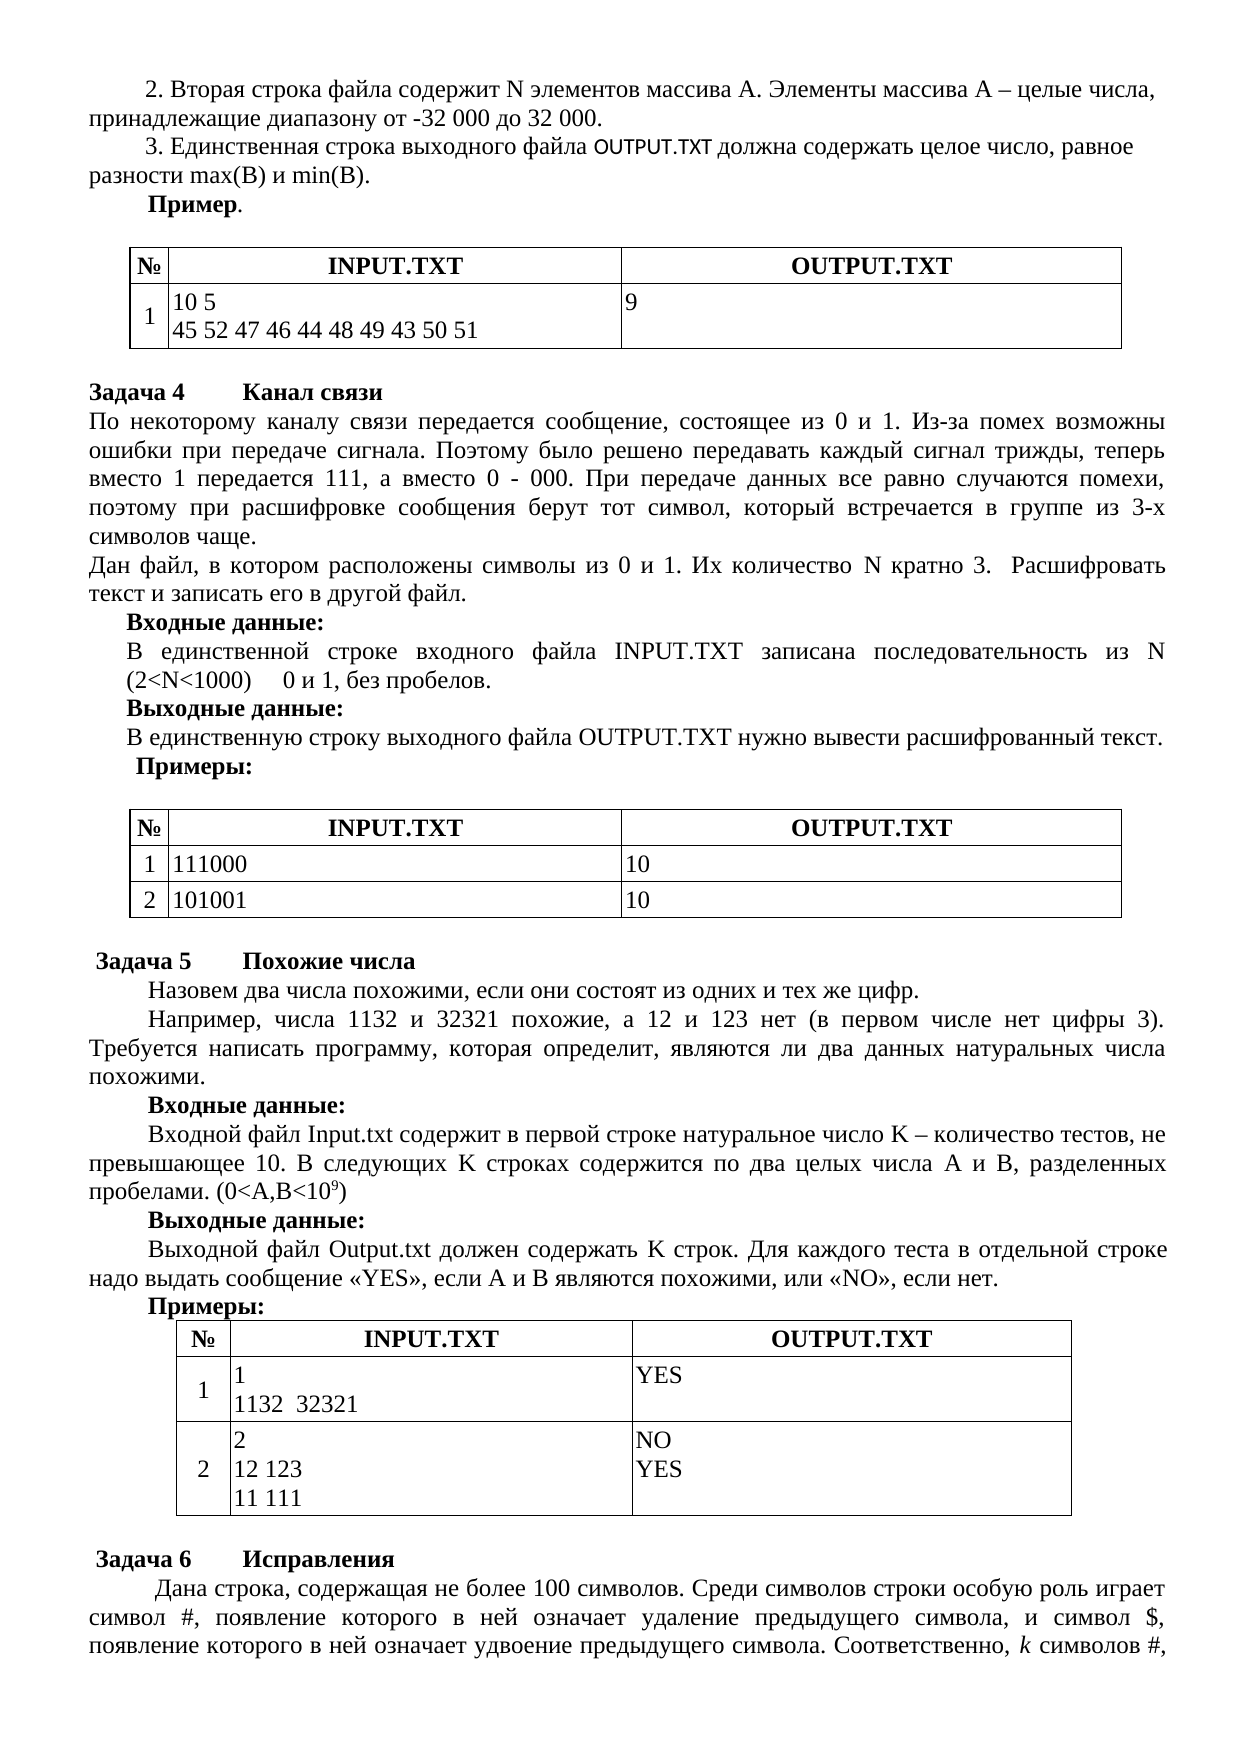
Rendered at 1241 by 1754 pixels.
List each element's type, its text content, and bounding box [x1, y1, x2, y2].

text Например, числа 1132 и 32321 похожие, а 12 и 123 нет (в первом числе нет цифры 3). Требуется написать программу, которая определит, являются ли два данных натуральных числа похожими. [89, 1004, 1167, 1090]
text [89, 1573, 1167, 1659]
table_cell 9 [622, 284, 1121, 347]
table_cell 1 [131, 284, 168, 347]
text По некоторому каналу связи передается сообщение, состоящее из 0 и 1. Из-за помех возможны ошибки при передаче сигнала. Поэтому было решено передавать каждый сигнал трижды, теперь вместо 1 передается 111, а вместо 0 - 000. При передаче данных все равно случаются помехи, поэтому при расшифровке сообщения берут тот символ, который встречается в группе из 3-х символов чаще. [89, 406, 1167, 550]
table_cell 10 5 45 52 47 46 44 48 49 43 50 51 [169, 284, 621, 347]
table_cell 2 [177, 1422, 230, 1514]
text Входные данные: [89, 1090, 1167, 1119]
table_header INPUT.TXT [231, 1321, 632, 1356]
table_header OUTPUT.TXT [633, 1321, 1071, 1356]
subtitle Выходные данные: [126, 693, 1167, 722]
table_cell 10 [622, 846, 1121, 881]
text Назовем два числа похожими, если они состоят из одних и тех же цифр. [89, 975, 1167, 1004]
table_cell 1 [177, 1357, 230, 1421]
table_cell 1 1132 32321 [231, 1357, 632, 1421]
table_header INPUT.TXT [169, 248, 621, 283]
text Задача 4 Канал связи [89, 377, 1167, 406]
text Задача 5 Похожие числа [95, 946, 1167, 975]
text В единственной строке входного файла INPUT.TXT записана последовательность из N (2<N<1000) 0 и 1, без пробелов. [126, 636, 1167, 693]
table_cell NO YES [633, 1422, 1071, 1514]
subtitle Входные данные: [126, 607, 1167, 636]
table_cell 2 [131, 882, 168, 917]
text Примеры: [89, 1291, 1168, 1320]
text 3. Единственная строка выходного файла OUTPUT.TXT должна содержать целое число, равное разности max(B) и min(B). [89, 131, 1167, 189]
table_header № [177, 1321, 230, 1356]
text Выходные данные: [89, 1205, 1168, 1234]
table_header № [131, 248, 168, 283]
table_cell 10 [622, 882, 1121, 917]
table_cell 2 12 123 11 111 [231, 1422, 632, 1514]
text Примеры: [89, 751, 1167, 780]
table_cell YES [633, 1357, 1071, 1421]
text Пример. [126, 189, 1167, 218]
text Задача 6 Исправления [95, 1544, 1167, 1573]
text Выходной файл Output.txt должен содержать K строк. Для каждого теста в отдельной строке надо выдать сообщение «YES», если A и B являются похожими, или «NO», если нет. [89, 1234, 1168, 1291]
table_header OUTPUT.TXT [622, 810, 1121, 844]
text 2. Вторая строка файла содержит N элементов массива А. Элементы массива А – целые числа, принадлежащие диапазону от -32 000 до 32 000. [89, 74, 1167, 131]
table_cell 1 [131, 846, 168, 881]
table_cell 101001 [169, 882, 621, 917]
table_header OUTPUT.TXT [622, 248, 1121, 283]
table_cell 111000 [169, 846, 621, 881]
table_header № [131, 810, 168, 844]
text В единственную строку выходного файла OUTPUT.TXT нужно вывести расшифрованный текст. [126, 722, 1167, 751]
text Входной файл Input.txt содержит в первой строке натуральное число K – количество тестов, не превышающее 10. В следующих K строках содержится по два целых числа A и B, разделенных пробелами. (0<A,B<109) [89, 1119, 1167, 1205]
text Дан файл, в котором расположены символы из 0 и 1. Их количество N кратно 3. Расшифровать текст и записать его в другой файл. [89, 550, 1167, 607]
table_header INPUT.TXT [169, 810, 621, 844]
